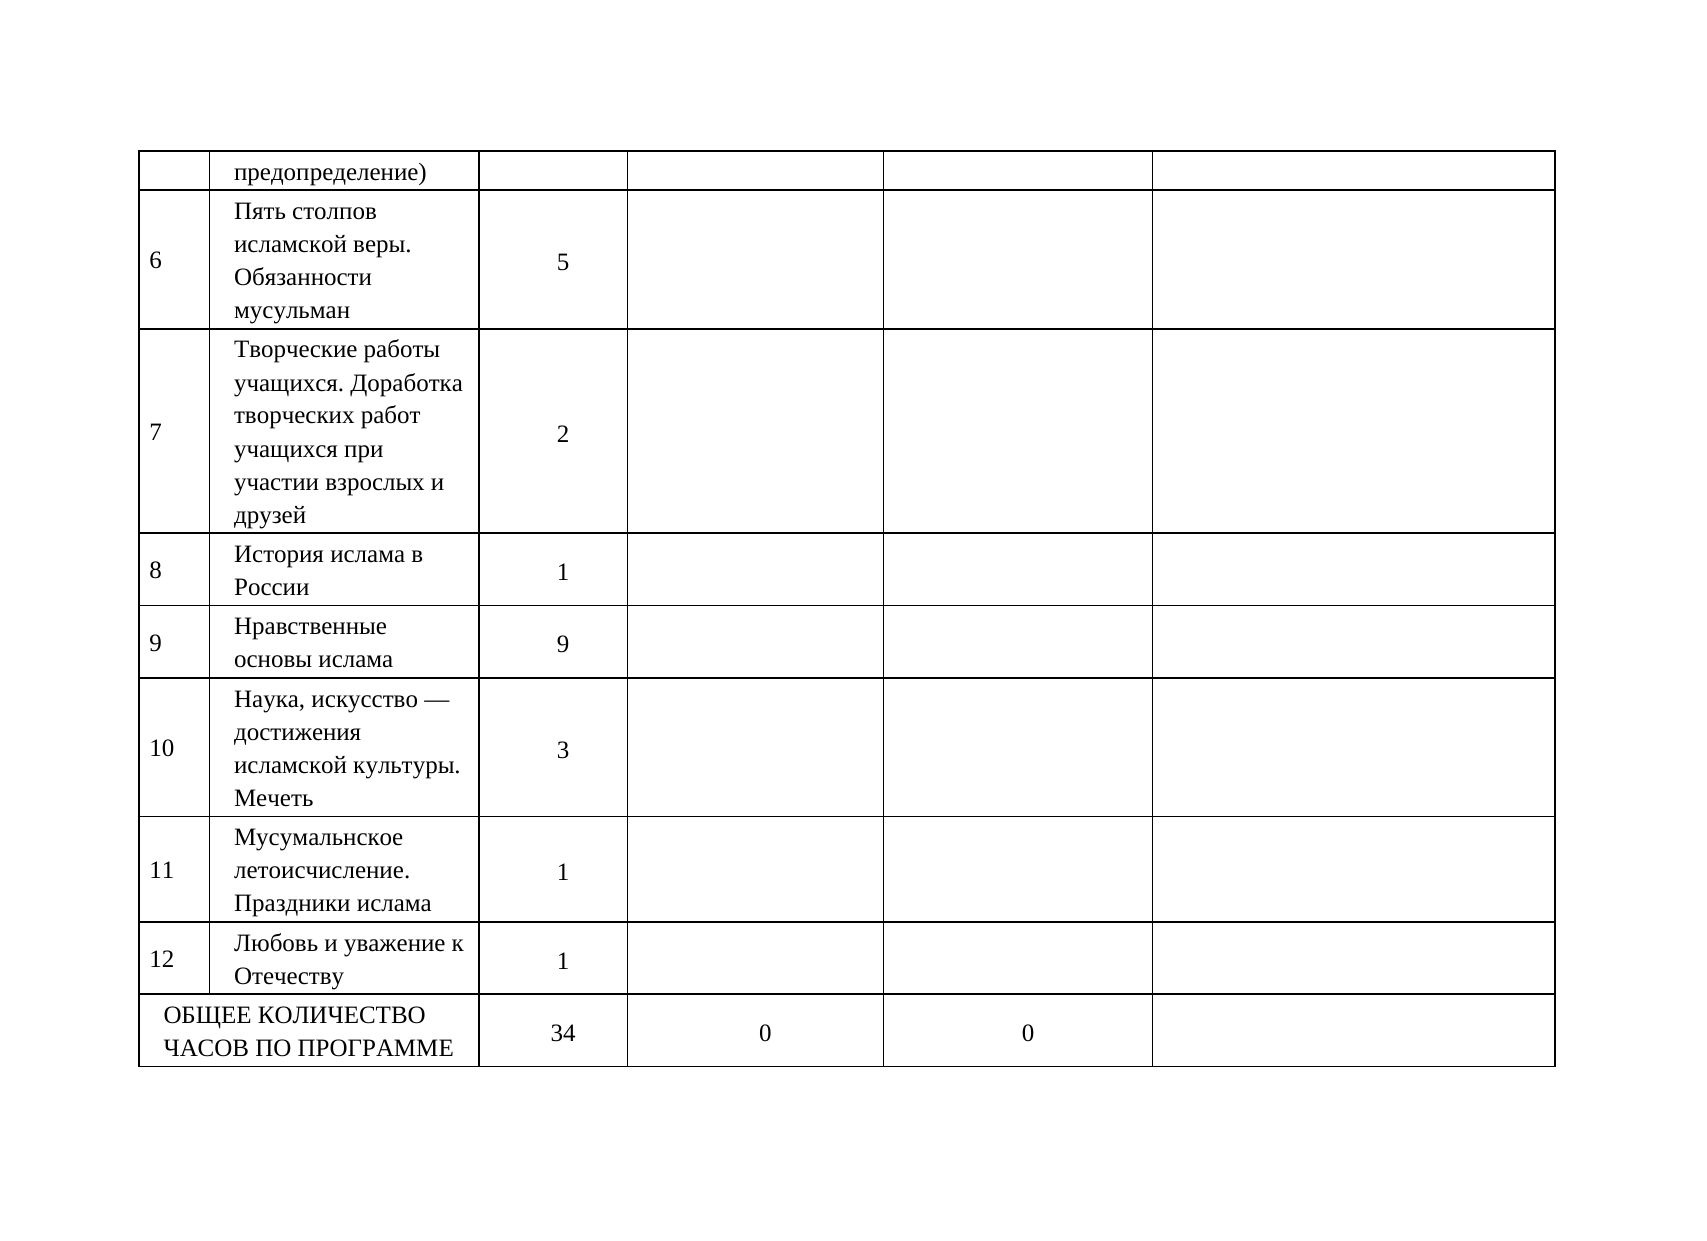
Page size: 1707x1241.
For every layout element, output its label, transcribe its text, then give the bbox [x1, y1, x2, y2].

table_cell [1153, 679, 1554, 816]
table_cell 1 [480, 534, 627, 605]
table_cell [884, 817, 1152, 921]
table_cell [1153, 995, 1554, 1066]
table_cell [884, 191, 1152, 328]
table_cell [628, 679, 883, 816]
table_cell История ислама в России [210, 534, 478, 605]
table_cell [1153, 606, 1554, 677]
table_cell [1153, 152, 1554, 189]
table_cell [884, 923, 1152, 993]
table_cell [628, 923, 883, 993]
table_cell [884, 330, 1152, 532]
table_cell Пять столпов исламской веры. Обязанности мусульман [210, 191, 478, 328]
table_cell [884, 152, 1152, 189]
table_cell 6 [140, 191, 209, 328]
table_cell [884, 534, 1152, 605]
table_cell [210, 152, 478, 189]
table_cell [628, 817, 883, 921]
table_cell 8 [140, 534, 209, 605]
table_cell [628, 534, 883, 605]
table_cell 5 [480, 191, 627, 328]
table_cell [1153, 330, 1554, 532]
table_cell Любовь и уважение к Отечеству [210, 923, 478, 993]
table_cell [628, 606, 883, 677]
table_cell 12 [140, 923, 209, 993]
table_cell 9 [140, 606, 209, 677]
table_cell ОБЩЕЕ КОЛИЧЕСТВО ЧАСОВ ПО ПРОГРАММЕ [140, 995, 478, 1066]
table_cell 11 [140, 817, 209, 921]
table_cell [884, 606, 1152, 677]
table_cell Нравственные основы ислама [210, 606, 478, 677]
table_cell [884, 679, 1152, 816]
table_cell 7 [140, 330, 209, 532]
table_cell 0 [884, 995, 1152, 1066]
table_cell 9 [480, 606, 627, 677]
table_cell 2 [480, 330, 627, 532]
table_cell 4 [480, 152, 627, 189]
table_cell [628, 152, 883, 189]
table_cell Творческие работы учащихся. Доработка творческих работ учащихся при участии взрослых и друзей [210, 330, 478, 532]
table_cell 0 [628, 995, 883, 1066]
table_cell [628, 191, 883, 328]
table_cell [1153, 923, 1554, 993]
table_cell 1 [480, 817, 627, 921]
table_cell [1153, 191, 1554, 328]
table_cell [628, 330, 883, 532]
table_cell [1153, 817, 1554, 921]
table_cell 1 [480, 923, 627, 993]
table_cell Наука, искусство — достижения исламской культуры. Мечеть [210, 679, 478, 816]
table_cell 3 [480, 679, 627, 816]
table_cell Мусумальнское летоисчисление. Праздники ислама [210, 817, 478, 921]
table_cell 10 [140, 679, 209, 816]
table_cell [1153, 534, 1554, 605]
table_cell 34 [480, 995, 627, 1066]
table_cell 5 [140, 152, 209, 189]
